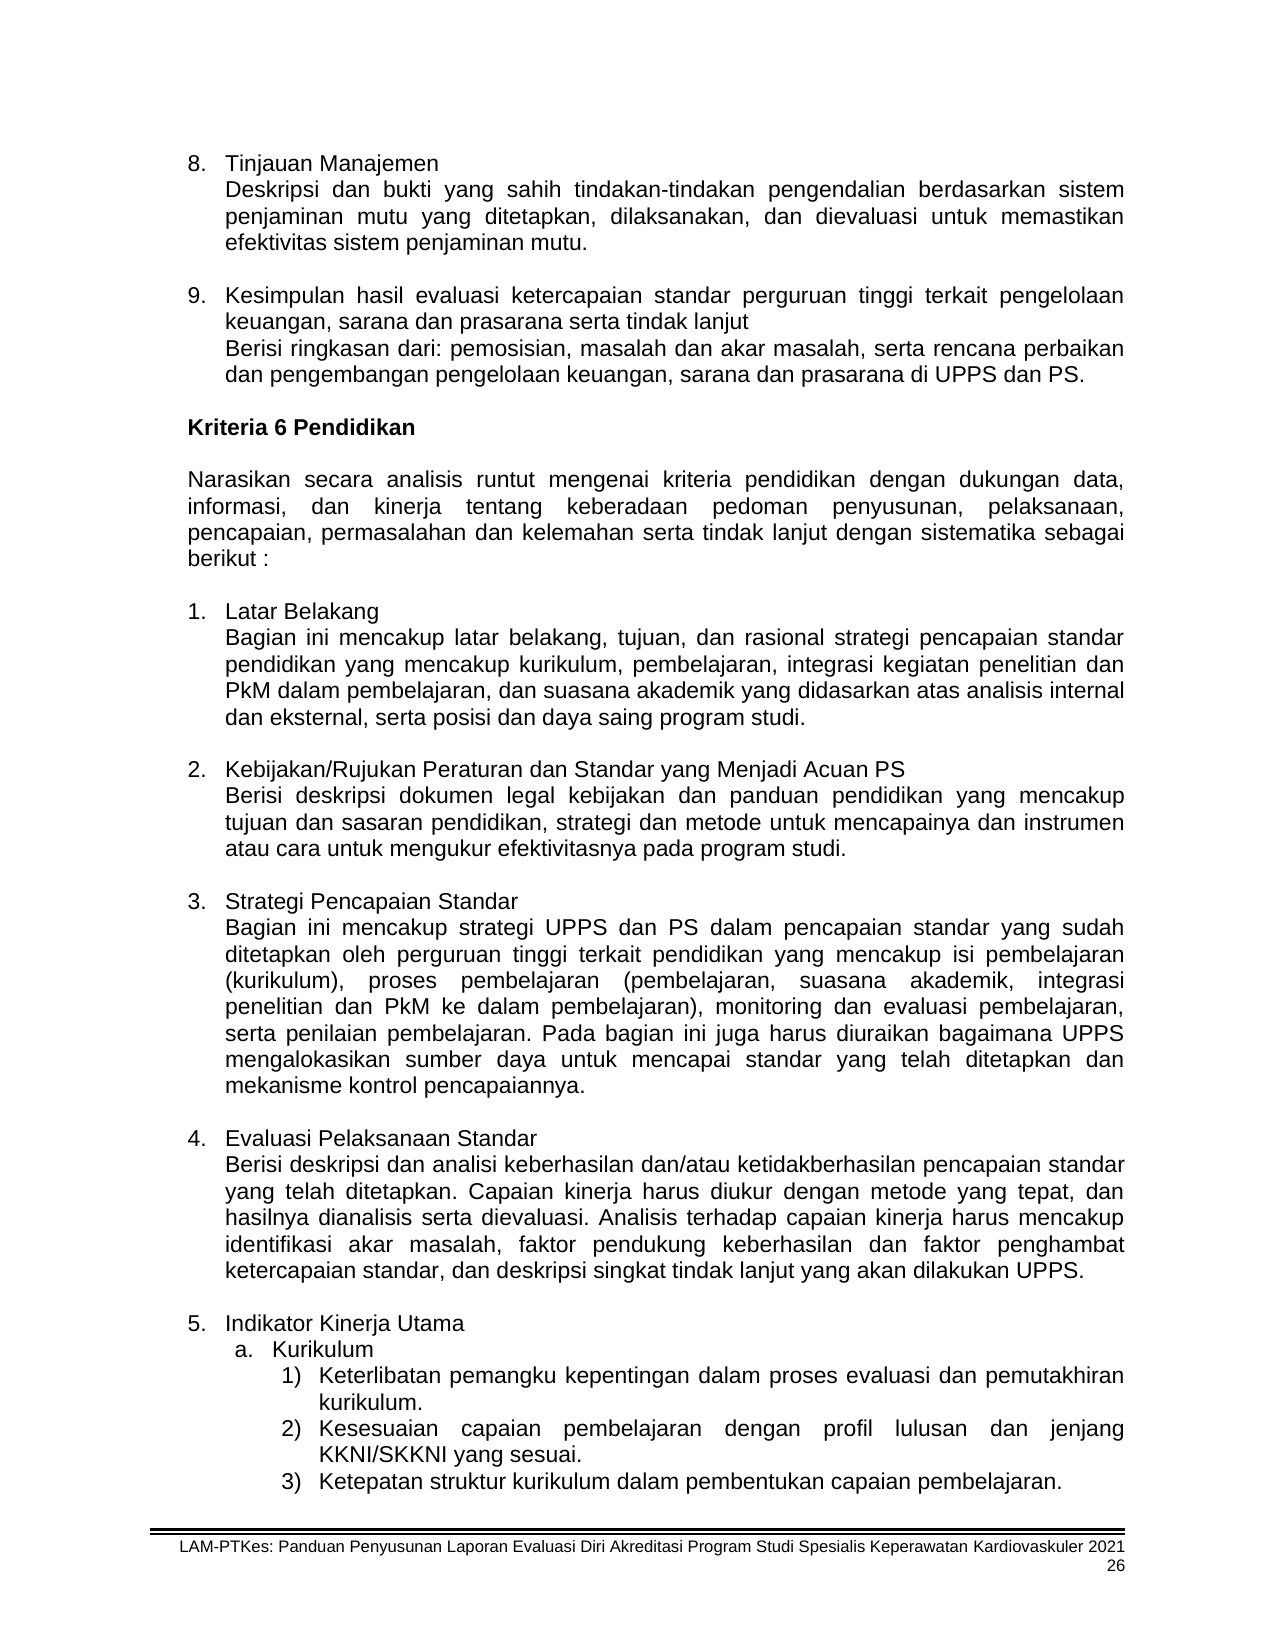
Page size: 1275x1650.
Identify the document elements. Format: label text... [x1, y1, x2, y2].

list Keterlibatan pemangku kepentingan dalam proses evaluasi dan pemutakhiran kurikulum. [281, 1362, 1125, 1415]
list Tinjauan Manajemen [187, 150, 1125, 176]
text Berisi deskripsi dokumen legal kebijakan dan panduan pendidikan yang mencakup tujuan dan sasaran pendidikan, strategi dan metode untuk mencapainya dan instrumen atau cara untuk mengukur efektivitasnya pada program studi. [225, 782, 1125, 862]
list Latar Belakang [187, 598, 1125, 624]
text Berisi deskripsi dan analisi keberhasilan dan/atau ketidakberhasilan pencapaian standar yang telah ditetapkan. Capaian kinerja harus diukur dengan metode yang tepat, dan hasilnya dianalisis serta dievaluasi. Analisis terhadap capaian kinerja harus mencakup identifikasi akar masalah, faktor pendukung keberhasilan dan faktor penghambat ketercapaian standar, dan deskripsi singkat tindak lanjut yang akan dilakukan UPPS. [225, 1151, 1125, 1283]
text Narasikan secara analisis runtut mengenai kriteria pendidikan dengan dukungan data, informasi, dan kinerja tentang keberadaan pedoman penyusunan, pelaksanaan, pencapaian, permasalahan dan kelemahan serta tindak lanjut dengan sistematika sebagai berikut : [187, 466, 1125, 572]
subtitle Kriteria 6 Pendidikan [187, 413, 1125, 440]
list Kebijakan/Rujukan Peraturan dan Standar yang Menjadi Acuan PS [187, 756, 1125, 782]
list Evaluasi Pelaksanaan Standar [187, 1125, 1125, 1151]
text Bagian ini mencakup strategi UPPS dan PS dalam pencapaian standar yang sudah ditetapkan oleh perguruan tinggi terkait pendidikan yang mencakup isi pembelajaran (kurikulum), proses pembelajaran (pembelajaran, suasana akademik, integrasi penelitian dan PkM ke dalam pembelajaran), monitoring dan evaluasi pembelajaran, serta penilaian pembelajaran. Pada bagian ini juga harus diuraikan bagaimana UPPS mengalokasikan sumber daya untuk mencapai standar yang telah ditetapkan dan mekanisme kontrol pencapaiannya. [225, 914, 1125, 1099]
text Bagian ini mencakup latar belakang, tujuan, dan rasional strategi pencapaian standar pendidikan yang mencakup kurikulum, pembelajaran, integrasi kegiatan penelitian dan PkM dalam pembelajaran, dan suasana akademik yang didasarkan atas analisis internal dan eksternal, serta posisi dan daya saing program studi. [225, 624, 1125, 730]
list Ketepatan struktur kurikulum dalam pembentukan capaian pembelajaran. [281, 1468, 1125, 1494]
list Strategi Pencapaian Standar [187, 888, 1125, 914]
list Kurikulum [234, 1336, 1125, 1362]
list Indikator Kinerja Utama [187, 1309, 1125, 1336]
list Kesimpulan hasil evaluasi ketercapaian standar perguruan tinggi terkait pengelolaan keuangan, sarana dan prasarana serta tindak lanjut [187, 282, 1125, 334]
text Berisi ringkasan dari: pemosisian, masalah dan akar masalah, serta rencana perbaikan dan pengembangan pengelolaan keuangan, sarana dan prasarana di UPPS dan PS. [225, 334, 1125, 387]
list Kesesuaian capaian pembelajaran dengan profil lulusan dan jenjang KKNI/SKKNI yang sesuai. [281, 1415, 1125, 1468]
text Deskripsi dan bukti yang sahih tindakan-tindakan pengendalian berdasarkan sistem penjaminan mutu yang ditetapkan, dilaksanakan, dan dievaluasi untuk memastikan efektivitas sistem penjaminan mutu. [225, 176, 1125, 255]
